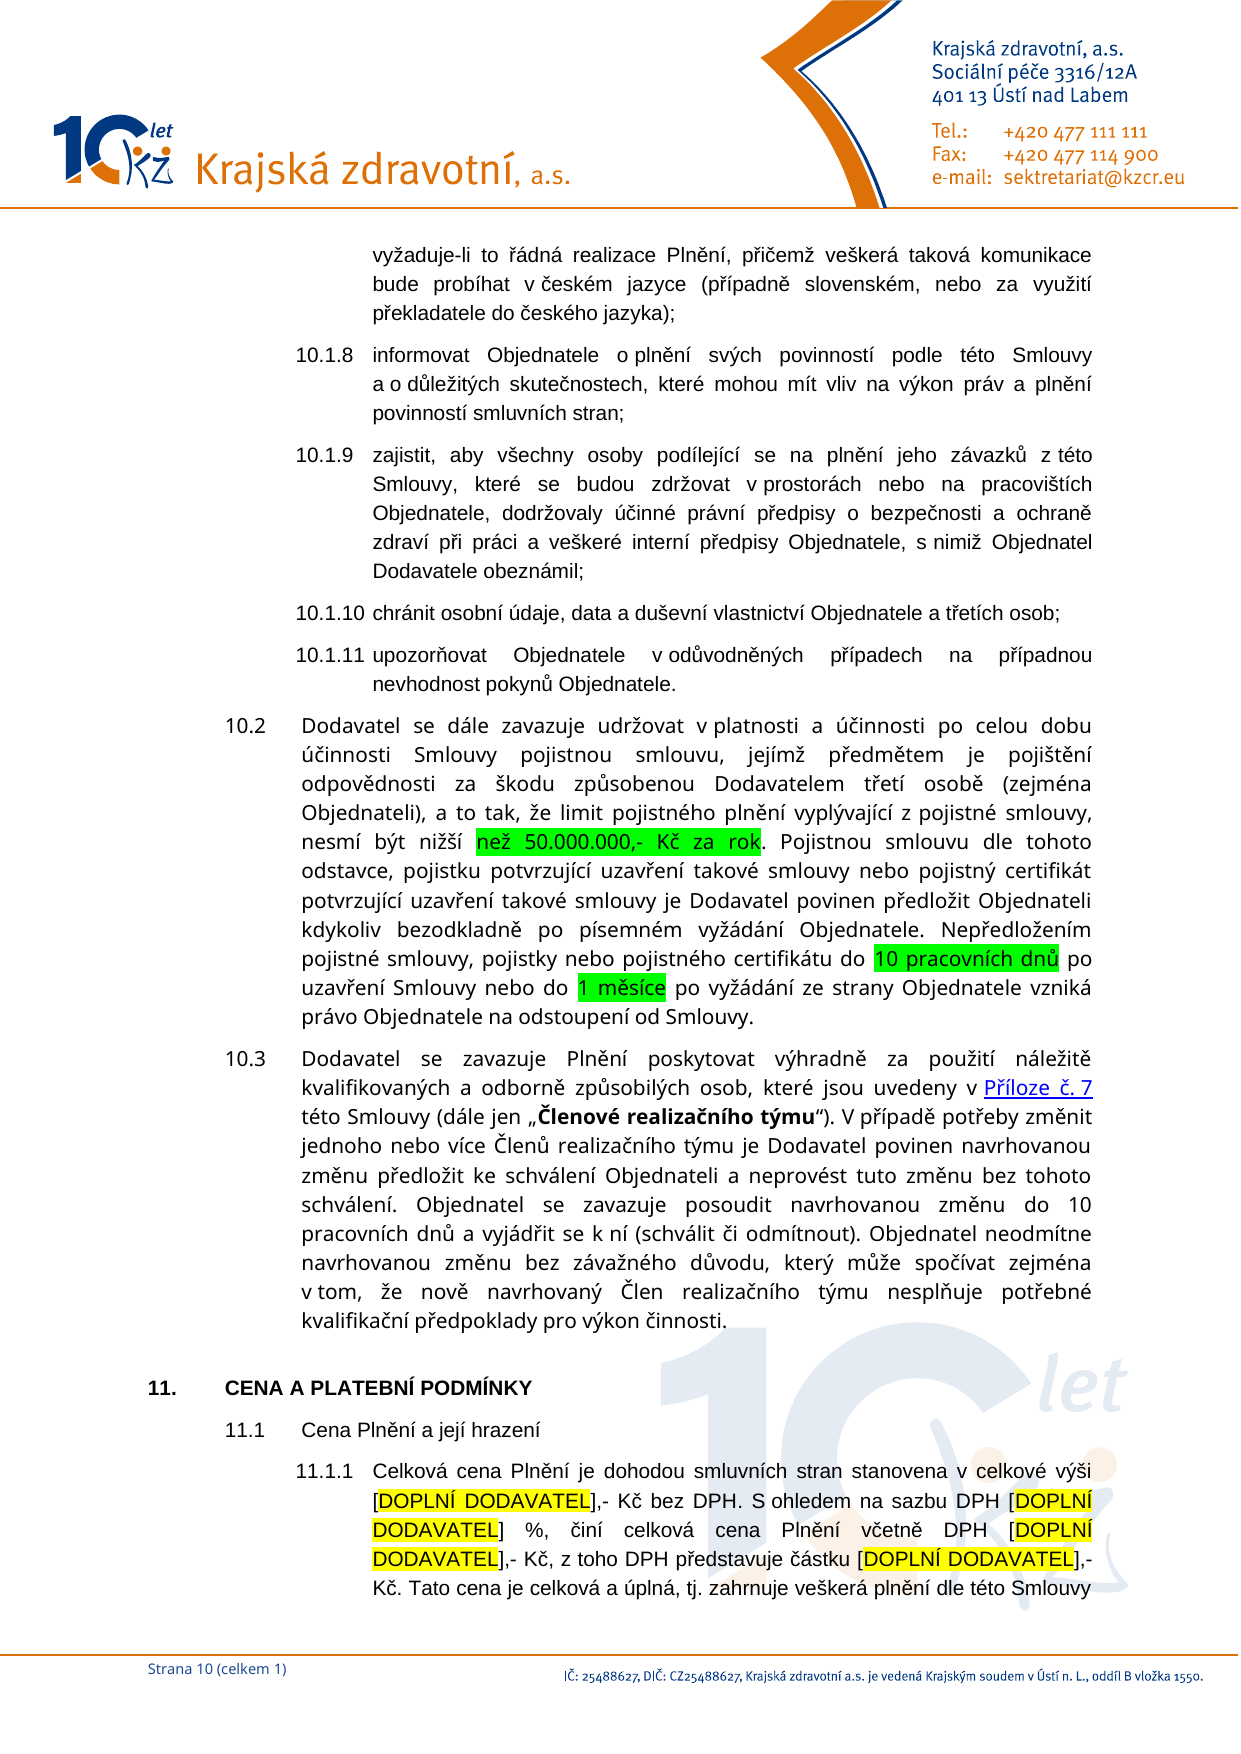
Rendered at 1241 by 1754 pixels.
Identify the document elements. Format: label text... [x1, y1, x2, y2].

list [295, 1456, 1092, 1601]
list informovat Objednatele o plnění svých povinností podle této Smlouvy a o důležitých skutečnostech, které mohou mít vliv na výkon práv a plnění povinností smluvních stran; [295, 339, 1092, 426]
list zajistit, aby všechny osoby podílející se na plnění jeho závazků z této Smlouvy, které se budou zdržovat v prostorách nebo na pracovištích Objednatele, dodržovaly účinné právní předpisy o bezpečnosti a ochraně zdraví při práci a veškeré interní předpisy Objednatele, s nimiž Objednatel Dodavatele obeznámil; [295, 439, 1092, 585]
list chránit osobní údaje, data a duševní vlastnictví Objednatele a třetích osob; [295, 597, 1092, 626]
text Dodavatel se dále zavazuje udržovat v platnosti a účinnosti po celou dobu účinnosti Smlouvy pojistnou smlouvu, jejímž předmětem je pojištění odpovědnosti za škodu způsobenou Dodavatelem třetí osobě (zejména Objednateli), a to tak, že limit pojistného plnění vyplývající z pojistné smlouvy, nesmí být nižší než 50.000.000,- Kč za rok. Pojistnou smlouvu dle tohoto odstavce, pojistku potvrzující uzavření takové smlouvy nebo pojistný certifikát potvrzující uzavření takové smlouvy je Dodavatel povinen předložit Objednateli kdykoliv bezodkladně po písemném vyžádání Objednatele. Nepředložením pojistné smlouvy, pojistky nebo pojistného certifikátu do 10 pracovních dnů po uzavření Smlouvy nebo do 1 měsíce po vyžádání ze strany Objednatele vzniká právo Objednatele na odstoupení od Smlouvy. [224, 710, 1092, 1031]
text CENA A PLATEBNÍ PODMÍNKY [148, 1372, 1092, 1401]
text Cena Plnění a její hrazení [224, 1414, 1092, 1443]
list upozorňovat Objednatele v odůvodněných případech na případnou nevhodnost pokynů Objednatele. [295, 639, 1092, 697]
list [295, 239, 1092, 326]
text Dodavatel se zavazuje Plnění poskytovat výhradně za použití náležitě kvalifikovaných a odborně způsobilých osob, které jsou uvedeny v Příloze č. 7 této Smlouvy (dále jen „Členové realizačního týmu“). V případě potřeby změnit jednoho nebo více Členů realizačního týmu je Dodavatel povinen navrhovanou změnu předložit ke schválení Objednateli a neprovést tuto změnu bez tohoto schválení. Objednatel se zavazuje posoudit navrhovanou změnu do 10 pracovních dnů a vyjádřit se k ní (schválit či odmítnout). Objednatel neodmítne navrhovanou změnu bez závažného důvodu, který může spočívat zejména v tom, že nově navrhovaný Člen realizačního týmu nesplňuje potřebné kvalifikační předpoklady pro výkon činnosti. [224, 1043, 1092, 1335]
